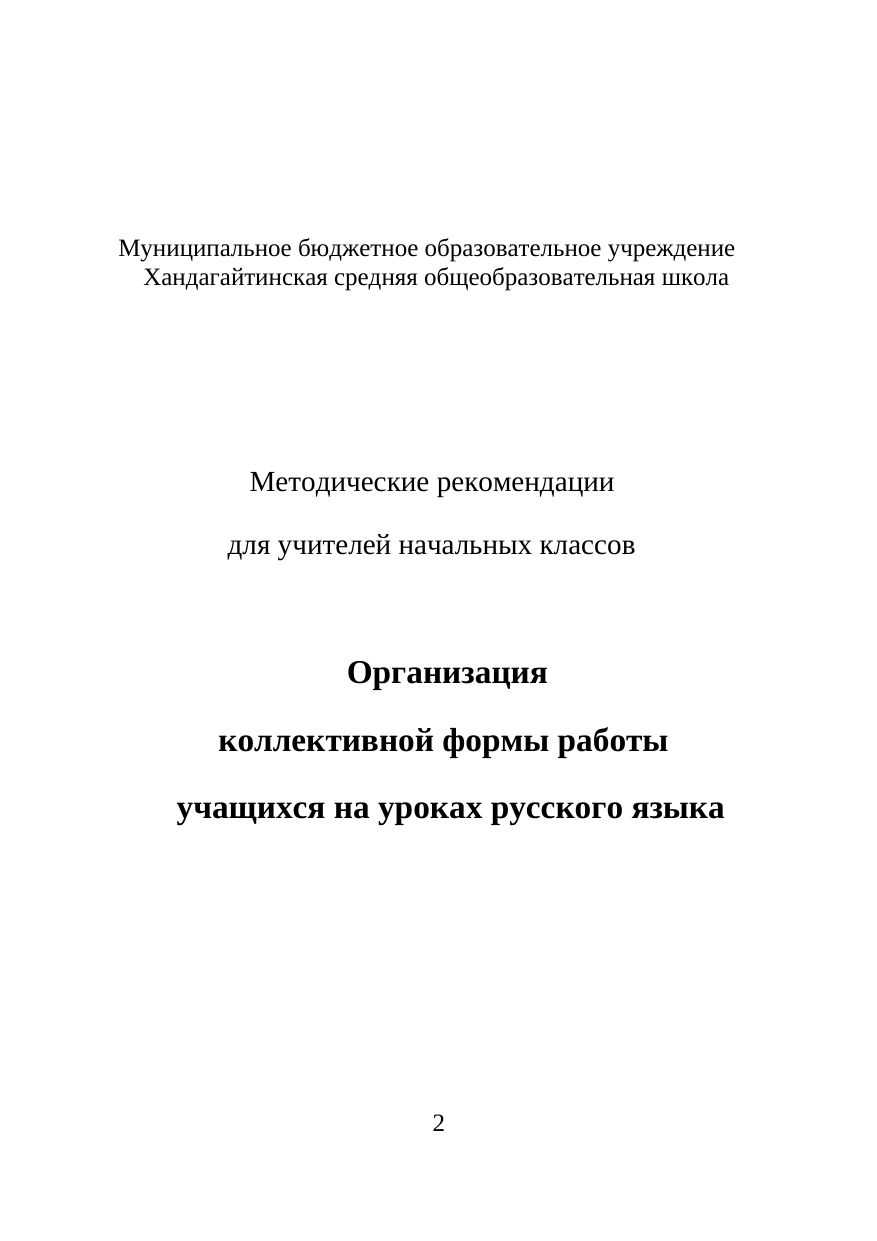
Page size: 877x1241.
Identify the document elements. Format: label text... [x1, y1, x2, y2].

text коллективной формы работы [118, 720, 759, 758]
text Организация [222, 652, 759, 691]
text Хандагайтинская средняя общеобразовательная школа [118, 262, 759, 291]
text Муниципальное бюджетное образовательное учреждение [118, 233, 759, 262]
text для учителей начальных классов [118, 527, 759, 561]
text Методические рекомендации [118, 464, 759, 498]
text учащихся на уроках русского языка [118, 787, 759, 826]
